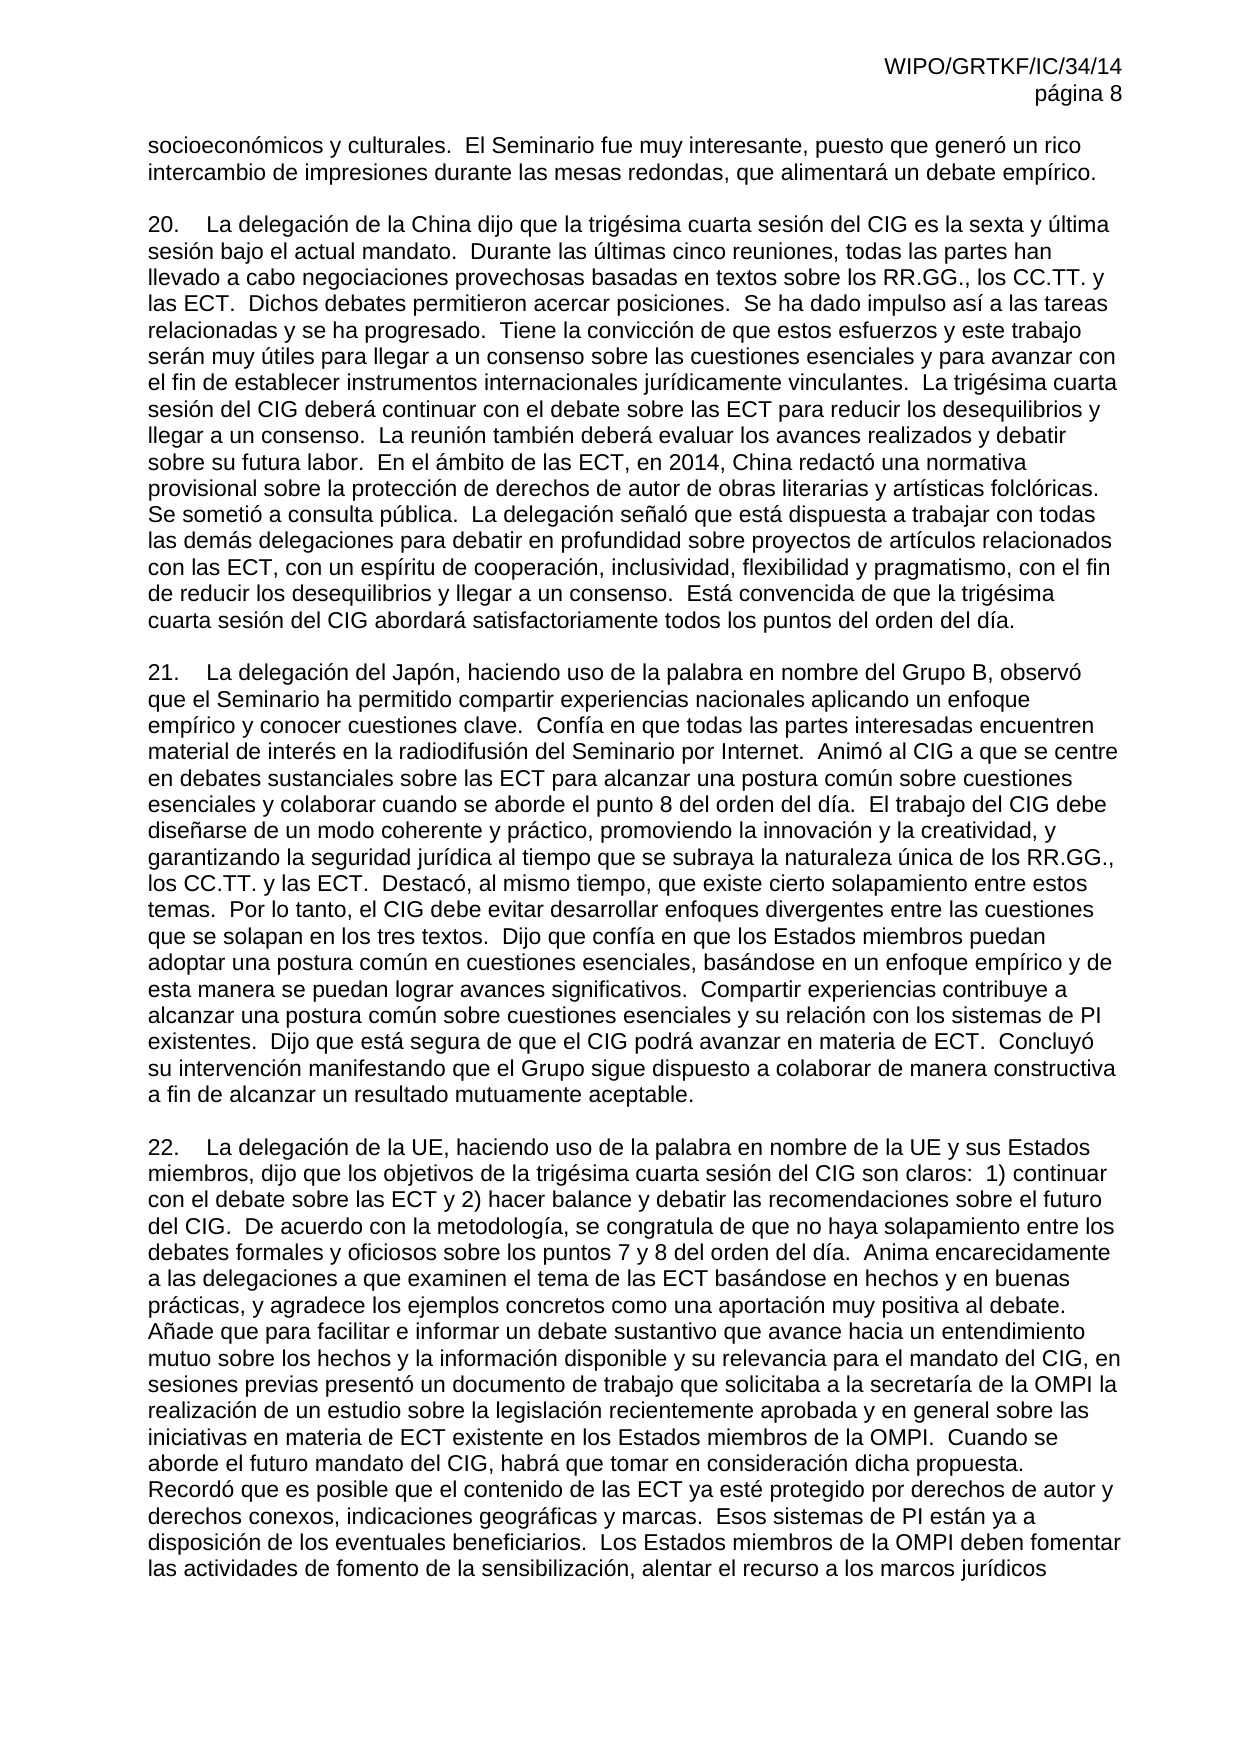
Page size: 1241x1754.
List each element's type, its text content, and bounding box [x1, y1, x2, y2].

list La delegación de la China dijo que la trigésima cuarta sesión del CIG es la sexta y última sesión bajo el actual mandato. Durante las últimas cinco reuniones, todas las partes han llevado a cabo negociaciones provechosas basadas en textos sobre los RR.GG., los CC.TT. y las ECT. Dichos debates permitieron acercar posiciones. Se ha dado impulso así a las tareas relacionadas y se ha progresado. Tiene la convicción de que estos esfuerzos y este trabajo serán muy útiles para llegar a un consenso sobre las cuestiones esenciales y para avanzar con el fin de establecer instrumentos internacionales jurídicamente vinculantes. La trigésima cuarta sesión del CIG deberá continuar con el debate sobre las ECT para reducir los desequilibrios y llegar a un consenso. La reunión también deberá evaluar los avances realizados y debatir sobre su futura labor. En el ámbito de las ECT, en 2014, China redactó una normativa provisional sobre la protección de derechos de autor de obras literarias y artísticas folclóricas. Se sometió a consulta pública. La delegación señaló que está dispuesta a trabajar con todas las demás delegaciones para debatir en profundidad sobre proyectos de artículos relacionados con las ECT, con un espíritu de cooperación, inclusividad, flexibilidad y pragmatismo, con el fin de reducir los desequilibrios y llegar a un consenso. Está convencida de que la trigésima cuarta sesión del CIG abordará satisfactoriamente todos los puntos del orden del día. [148, 211, 1122, 633]
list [148, 1134, 1122, 1582]
list La delegación del Japón, haciendo uso de la palabra en nombre del Grupo B, observó que el Seminario ha permitido compartir experiencias nacionales aplicando un enfoque empírico y conocer cuestiones clave. Confía en que todas las partes interesadas encuentren material de interés en la radiodifusión del Seminario por Internet. Animó al CIG a que se centre en debates sustanciales sobre las ECT para alcanzar una postura común sobre cuestiones esenciales y colaborar cuando se aborde el punto 8 del orden del día. El trabajo del CIG debe diseñarse de un modo coherente y práctico, promoviendo la innovación y la creatividad, y garantizando la seguridad jurídica al tiempo que se subraya la naturaleza única de los RR.GG., los CC.TT. y las ECT. Destacó, al mismo tiempo, que existe cierto solapamiento entre estos temas. Por lo tanto, el CIG debe evitar desarrollar enfoques divergentes entre las cuestiones que se solapan en los tres textos. Dijo que confía en que los Estados miembros puedan adoptar una postura común en cuestiones esenciales, basándose en un enfoque empírico y de esta manera se puedan lograr avances significativos. Compartir experiencias contribuye a alcanzar una postura común sobre cuestiones esenciales y su relación con los sistemas de PI existentes. Dijo que está segura de que el CIG podrá avanzar en materia de ECT. Concluyó su intervención manifestando que el Grupo sigue dispuesto a colaborar de manera constructiva a fin de alcanzar un resultado mutuamente aceptable. [148, 659, 1122, 1107]
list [148, 132, 1122, 185]
